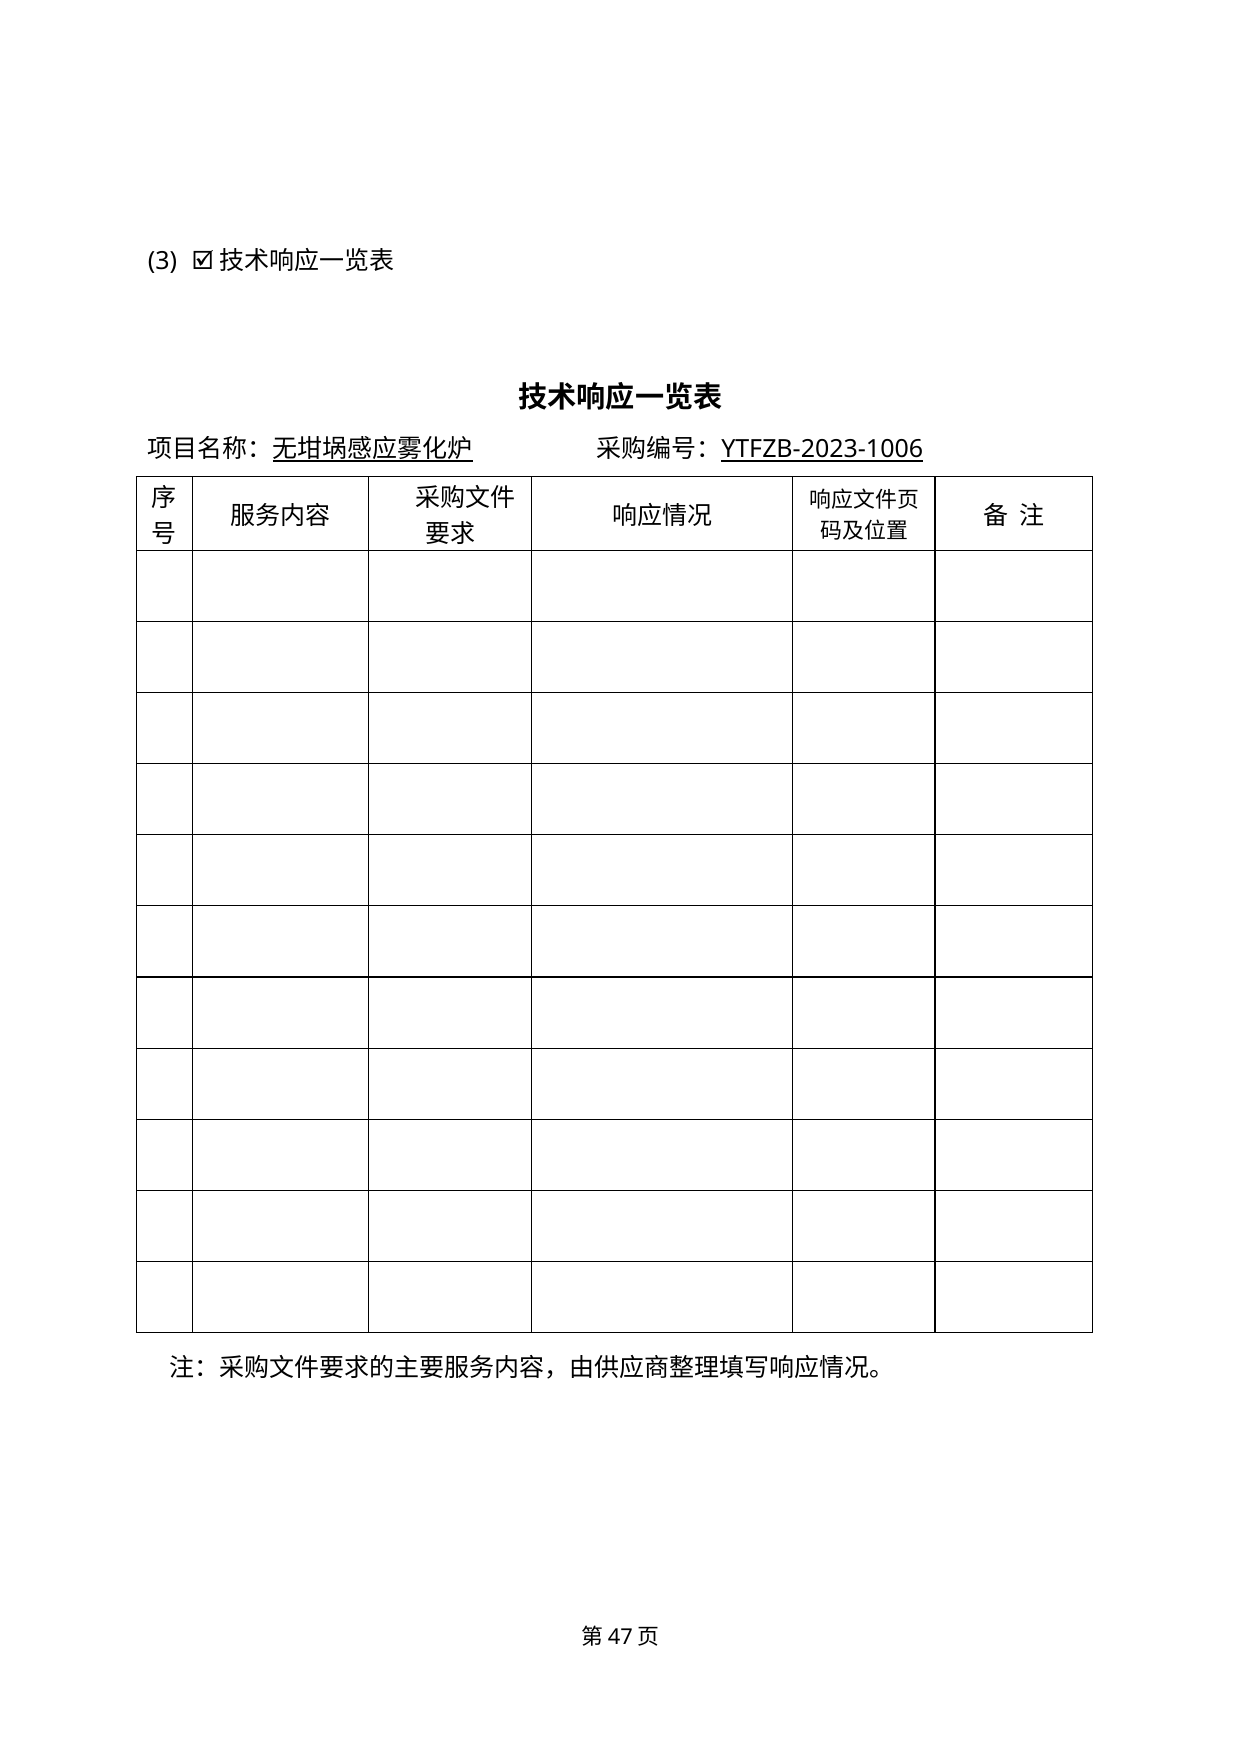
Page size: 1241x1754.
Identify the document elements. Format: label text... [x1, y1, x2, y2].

table_cell [193, 551, 368, 621]
table_cell [137, 693, 192, 763]
table_cell [193, 764, 368, 834]
table_cell [532, 906, 792, 976]
table_cell [193, 1120, 368, 1190]
table_header 响应文件页码及位置 [793, 477, 934, 549]
table_cell [936, 978, 1092, 1048]
table_cell [936, 1191, 1092, 1261]
table_cell [793, 693, 934, 763]
text 项目名称：无坩埚感应雾化炉 采购编号：YTFZB-2023-1006 [148, 429, 1093, 465]
table_cell [936, 551, 1092, 621]
table_cell [532, 1262, 792, 1332]
table_cell [793, 1191, 934, 1261]
table_cell [532, 1120, 792, 1190]
table_cell [137, 1191, 192, 1261]
table_cell [936, 906, 1092, 976]
list 技术响应一览表 [148, 226, 1093, 291]
table_cell [936, 764, 1092, 834]
table_cell [137, 1049, 192, 1119]
table_cell [369, 1120, 531, 1190]
table_cell [369, 1262, 531, 1332]
table_cell [793, 622, 934, 692]
text 技术响应一览表 [148, 374, 1093, 416]
table_cell [369, 551, 531, 621]
table_header 采购文件要求 [369, 477, 531, 549]
table_cell [193, 1191, 368, 1261]
table_cell [193, 1262, 368, 1332]
table_cell [532, 693, 792, 763]
table_cell [532, 978, 792, 1048]
table_cell [137, 978, 192, 1048]
table_cell [793, 1262, 934, 1332]
table_cell [369, 1191, 531, 1261]
table_cell [793, 764, 934, 834]
table_header 序号 [137, 477, 192, 549]
table_cell [137, 835, 192, 905]
table_cell [193, 835, 368, 905]
table_cell [137, 1262, 192, 1332]
table_cell [137, 764, 192, 834]
table_cell [369, 622, 531, 692]
table_cell [532, 622, 792, 692]
table_cell [793, 835, 934, 905]
table_cell [193, 906, 368, 976]
table_cell [137, 1120, 192, 1190]
table_cell [936, 835, 1092, 905]
table_cell [137, 551, 192, 621]
table_header 响应情况 [532, 477, 792, 549]
table_cell [793, 978, 934, 1048]
table_cell [936, 622, 1092, 692]
table_cell [532, 764, 792, 834]
table_cell [193, 693, 368, 763]
table_cell [369, 764, 531, 834]
table_cell [137, 622, 192, 692]
table_cell [369, 906, 531, 976]
text 注：采购文件要求的主要服务内容，由供应商整理填写响应情况。 [148, 1333, 1093, 1398]
table_header 服务内容 [193, 477, 368, 549]
table_cell [532, 1049, 792, 1119]
table_cell [369, 835, 531, 905]
table_cell [137, 906, 192, 976]
table_cell [193, 1049, 368, 1119]
table_cell [936, 1262, 1092, 1332]
table_cell [532, 551, 792, 621]
table_cell [793, 906, 934, 976]
table_cell [936, 1120, 1092, 1190]
table_cell [793, 1120, 934, 1190]
table_cell [369, 693, 531, 763]
table_cell [193, 978, 368, 1048]
table_cell [369, 1049, 531, 1119]
table_cell [793, 551, 934, 621]
table_cell [193, 622, 368, 692]
table_cell [936, 693, 1092, 763]
table_cell [793, 1049, 934, 1119]
table_cell [936, 1049, 1092, 1119]
table_header 备 注 [936, 477, 1092, 549]
table_cell [532, 835, 792, 905]
table_cell [532, 1191, 792, 1261]
table_cell [369, 978, 531, 1048]
